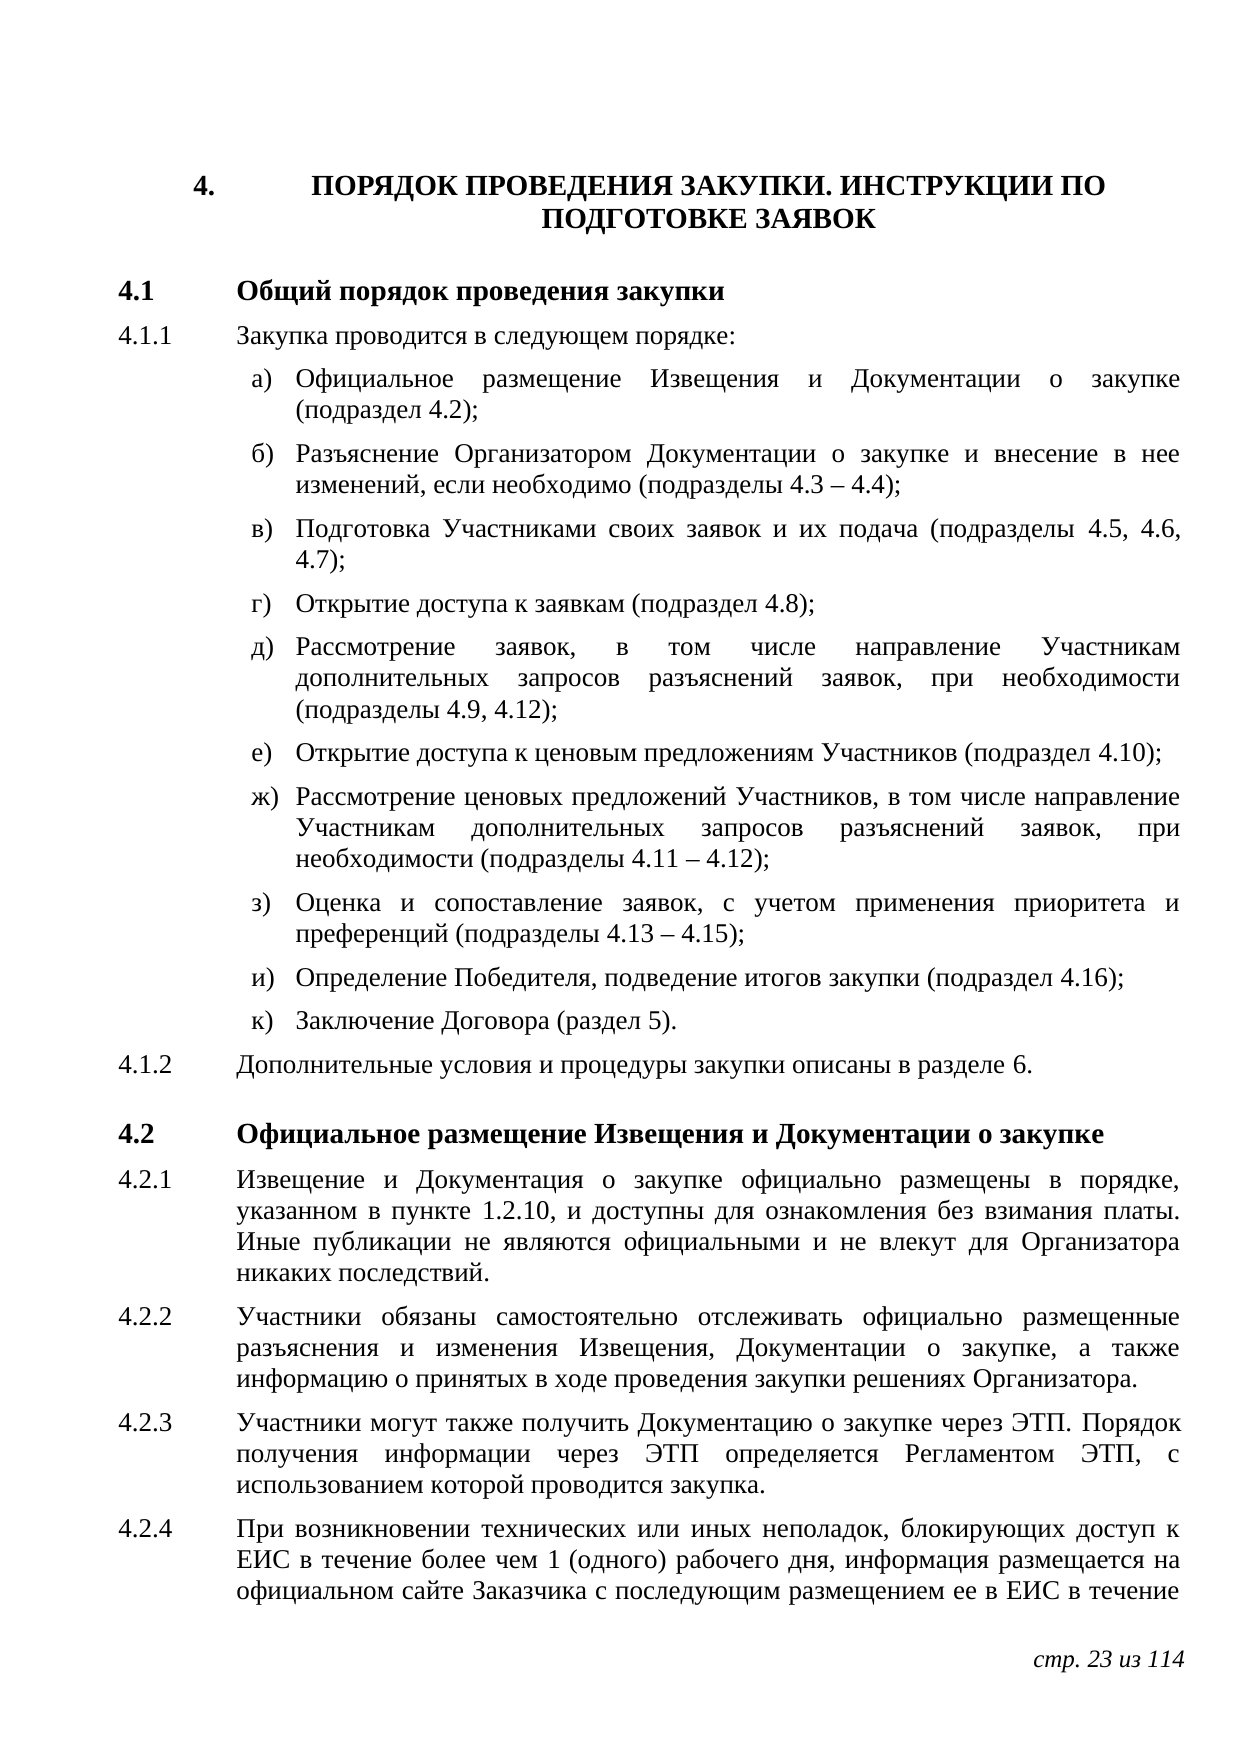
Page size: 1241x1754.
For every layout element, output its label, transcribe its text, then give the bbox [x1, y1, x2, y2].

list Определение Победителя, подведение итогов закупки (подраздел 4.16); [251, 961, 1181, 992]
subtitle Общий порядок проведения закупки [118, 273, 1181, 306]
text Дополнительные условия и процедуры закупки описаны в разделе 6. [118, 1048, 1181, 1079]
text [118, 1512, 1181, 1605]
subtitle Официальное размещение Извещения и Документации о закупке [118, 1117, 1181, 1150]
subtitle ПОРЯДОК ПРОВЕДЕНИЯ ЗАКУПКИ. ИНСТРУКЦИИ ПО ПОДГОТОВКЕ ЗАЯВОК [118, 168, 1181, 235]
list Подготовка Участниками своих заявок и их подача (подразделы 4.5, 4.6, 4.7); [251, 512, 1181, 574]
list Оценка и сопоставление заявок, с учетом применения приоритета и преференций (подразделы 4.13 – 4.15); [251, 886, 1181, 948]
list Рассмотрение ценовых предложений Участников, в том числе направление Участникам дополнительных запросов разъяснений заявок, при необходимости (подразделы 4.11 – 4.12); [251, 780, 1181, 873]
text Извещение и Документация о закупке официально размещены в порядке, указанном в пункте 1.2.10, и доступны для ознакомления без взимания платы. Иные публикации не являются официальными и не влекут для Организатора никаких последствий. [118, 1163, 1181, 1287]
list Разъяснение Организатором Документации о закупке и внесение в нее изменений, если необходимо (подразделы 4.3 – 4.4); [251, 437, 1181, 499]
list Открытие доступа к заявкам (подраздел 4.8); [251, 587, 1181, 618]
list Рассмотрение заявок, в том числе направление Участникам дополнительных запросов разъяснений заявок, при необходимости (подразделы 4.9, 4.12); [251, 630, 1181, 724]
text Закупка проводится в следующем порядке: [118, 319, 1181, 350]
text Участники обязаны самостоятельно отслеживать официально размещенные разъяснения и изменения Извещения, Документации о закупке, а также информацию о принятых в ходе проведения закупки решениях Организатора. [118, 1300, 1181, 1393]
list Заключение Договора (раздел 5). [251, 1004, 1181, 1036]
text Участники могут также получить Документацию о закупке через ЭТП. Порядок получения информации через ЭТП определяется Регламентом ЭТП, с использованием которой проводится закупка. [118, 1406, 1181, 1499]
list Открытие доступа к ценовым предложениям Участников (подраздел 4.10); [251, 736, 1181, 767]
list Официальное размещение Извещения и Документации о закупке (подраздел 4.2); [251, 362, 1181, 425]
